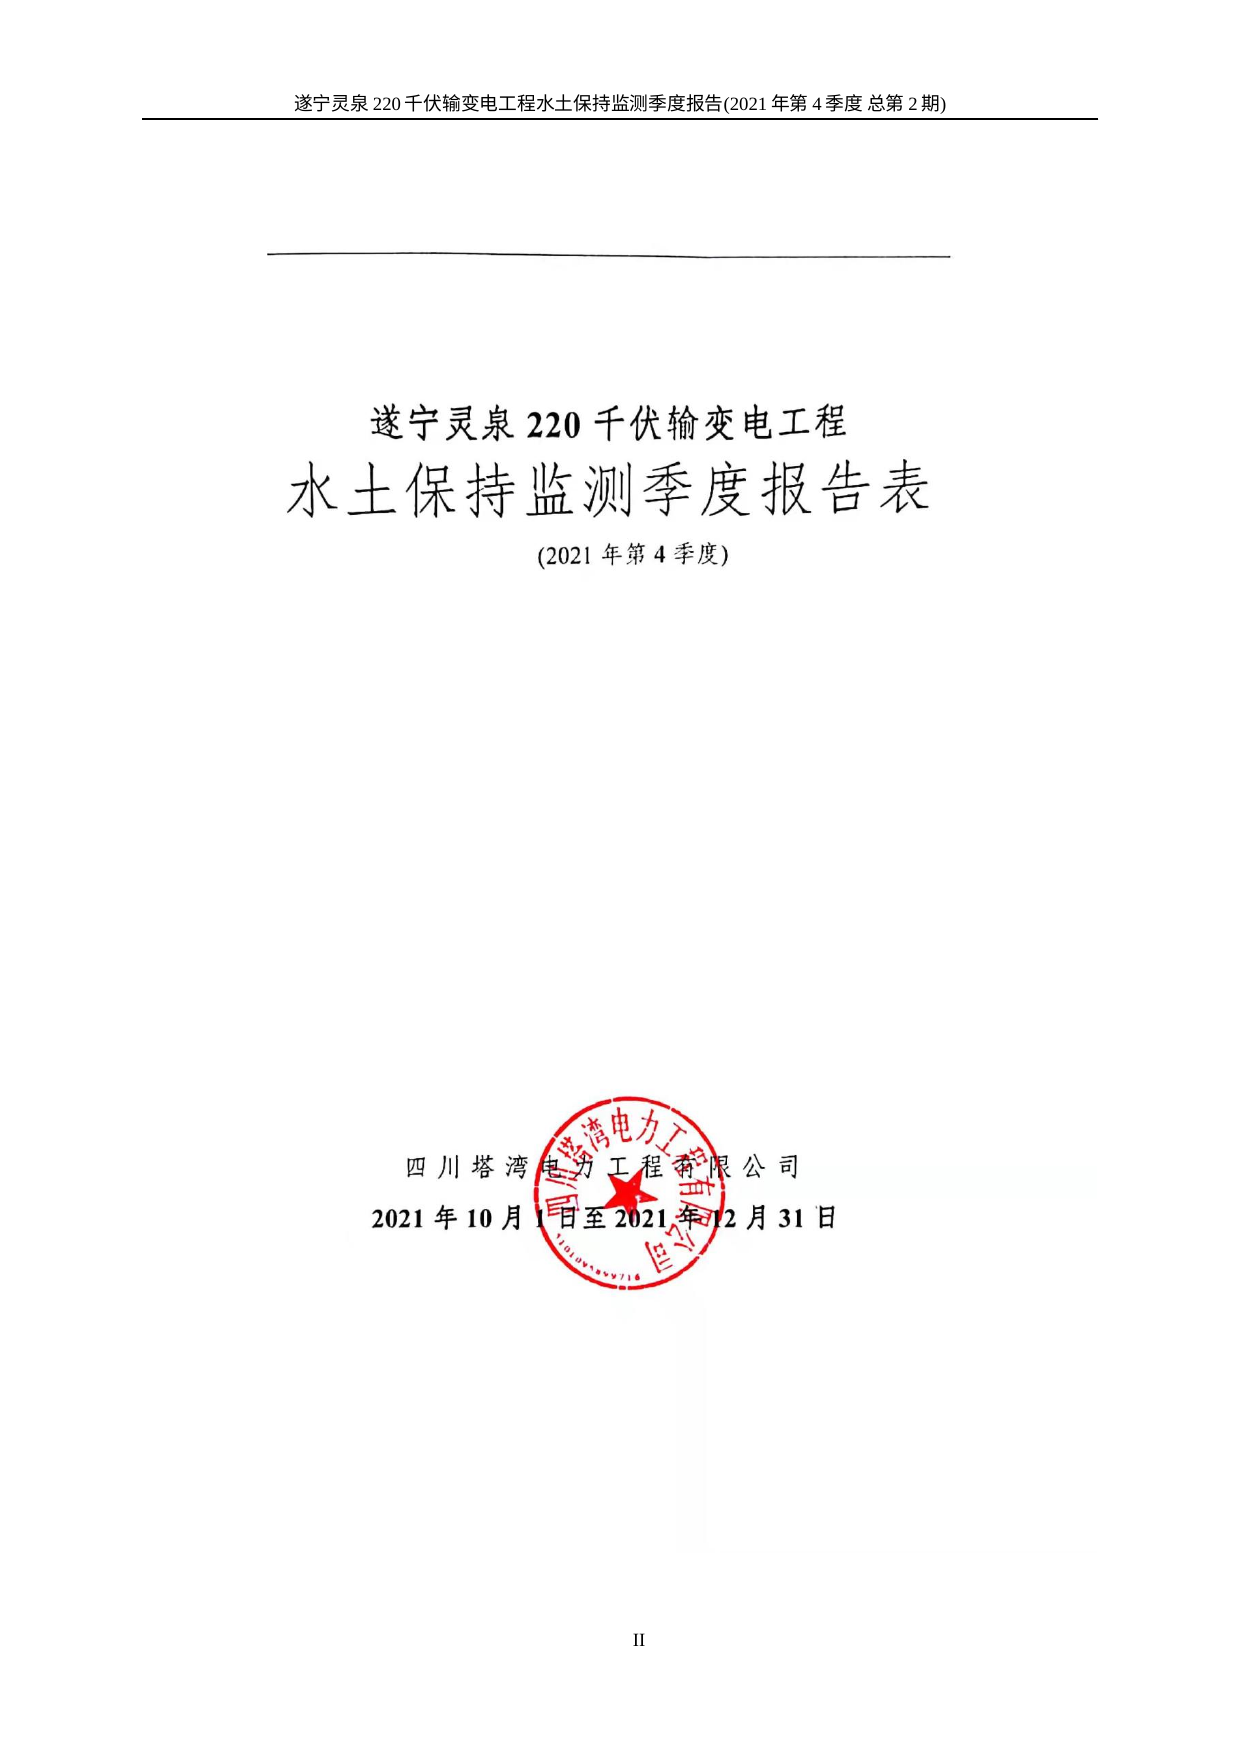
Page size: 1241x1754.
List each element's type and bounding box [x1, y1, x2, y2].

picture [141, 162, 1097, 1553]
